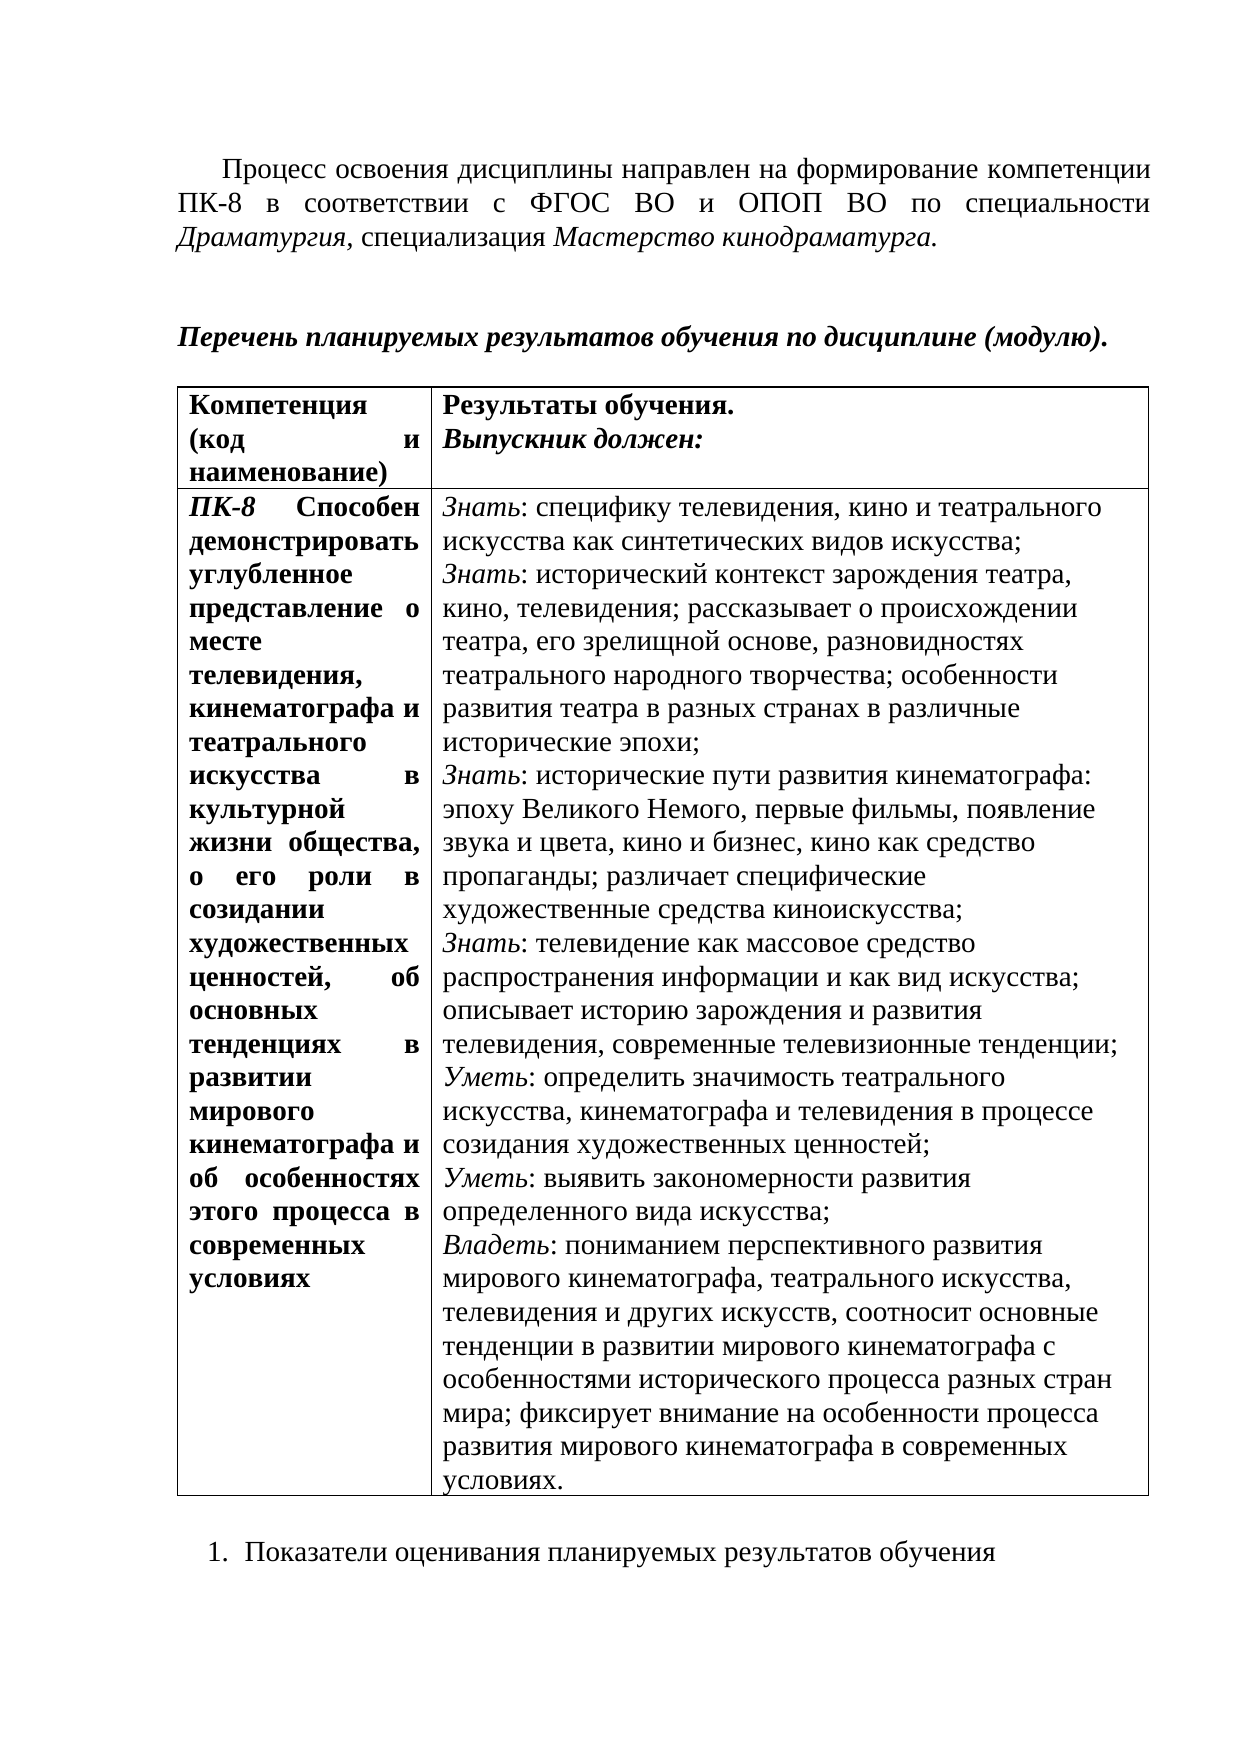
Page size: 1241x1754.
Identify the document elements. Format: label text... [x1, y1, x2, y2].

table_cell ПК-8 Способен демонстрировать углубленное представление о месте телевидения, кинематографа и театрального искусства в культурной жизни общества, о его роли в созидании художественных ценностей, об основных тенденциях в развитии мирового кинематографа и об особенностях этого процесса в современных условиях [178, 489, 431, 1495]
subtitle Показатели оценивания планируемых результатов обучения [207, 1534, 1152, 1568]
text Перечень планируемых результатов обучения по дисциплине (модулю). [177, 319, 1152, 353]
table_cell Знать: специфику телевидения, кино и театрального искусства как синтетических видов искусства; Знать: исторический контекст зарождения театра, кино, телевидения; рассказывает о происхождении театра, его зрелищной основе, разновидностях театрального народного творчества; особенности развития театра в разных странах в различные исторические эпохи; Знать: исторические пути развития кинематографа: эпоху Великого Немого, первые фильмы, появление звука и цвета, кино и бизнес, кино как средство пропаганды; различает специфические художественные средства киноискусства; Знать: телевидение как массовое средство распространения информации и как вид искусства; описывает историю зарождения и развития телевидения, современные телевизионные тенденции; Уметь: определить значимость театрального искусства, кинематографа и телевидения в процессе созидания художественных ценностей; Уметь: выявить закономерности развития определенного вида искусства; Владеть: пониманием перспективного развития мирового кинематографа, театрального искусства, телевидения и других искусств, соотносит основные тенденции в развитии мирового кинематографа с особенностями исторического процесса разных стран мира; фиксирует внимание на особенности процесса развития мирового кинематографа в современных условиях. [432, 489, 1148, 1495]
text Процесс освоения дисциплины направлен на формирование компетенции ПК-8 в соответствии с ФГОС ВО и ОПОП ВО по специальности Драматургия, специализация Мастерство кинодраматурга. [177, 152, 1152, 252]
table_header Результаты обучения. Выпускник должен: [432, 388, 1148, 488]
table_header Компетенция (код и наименование) [178, 388, 431, 488]
